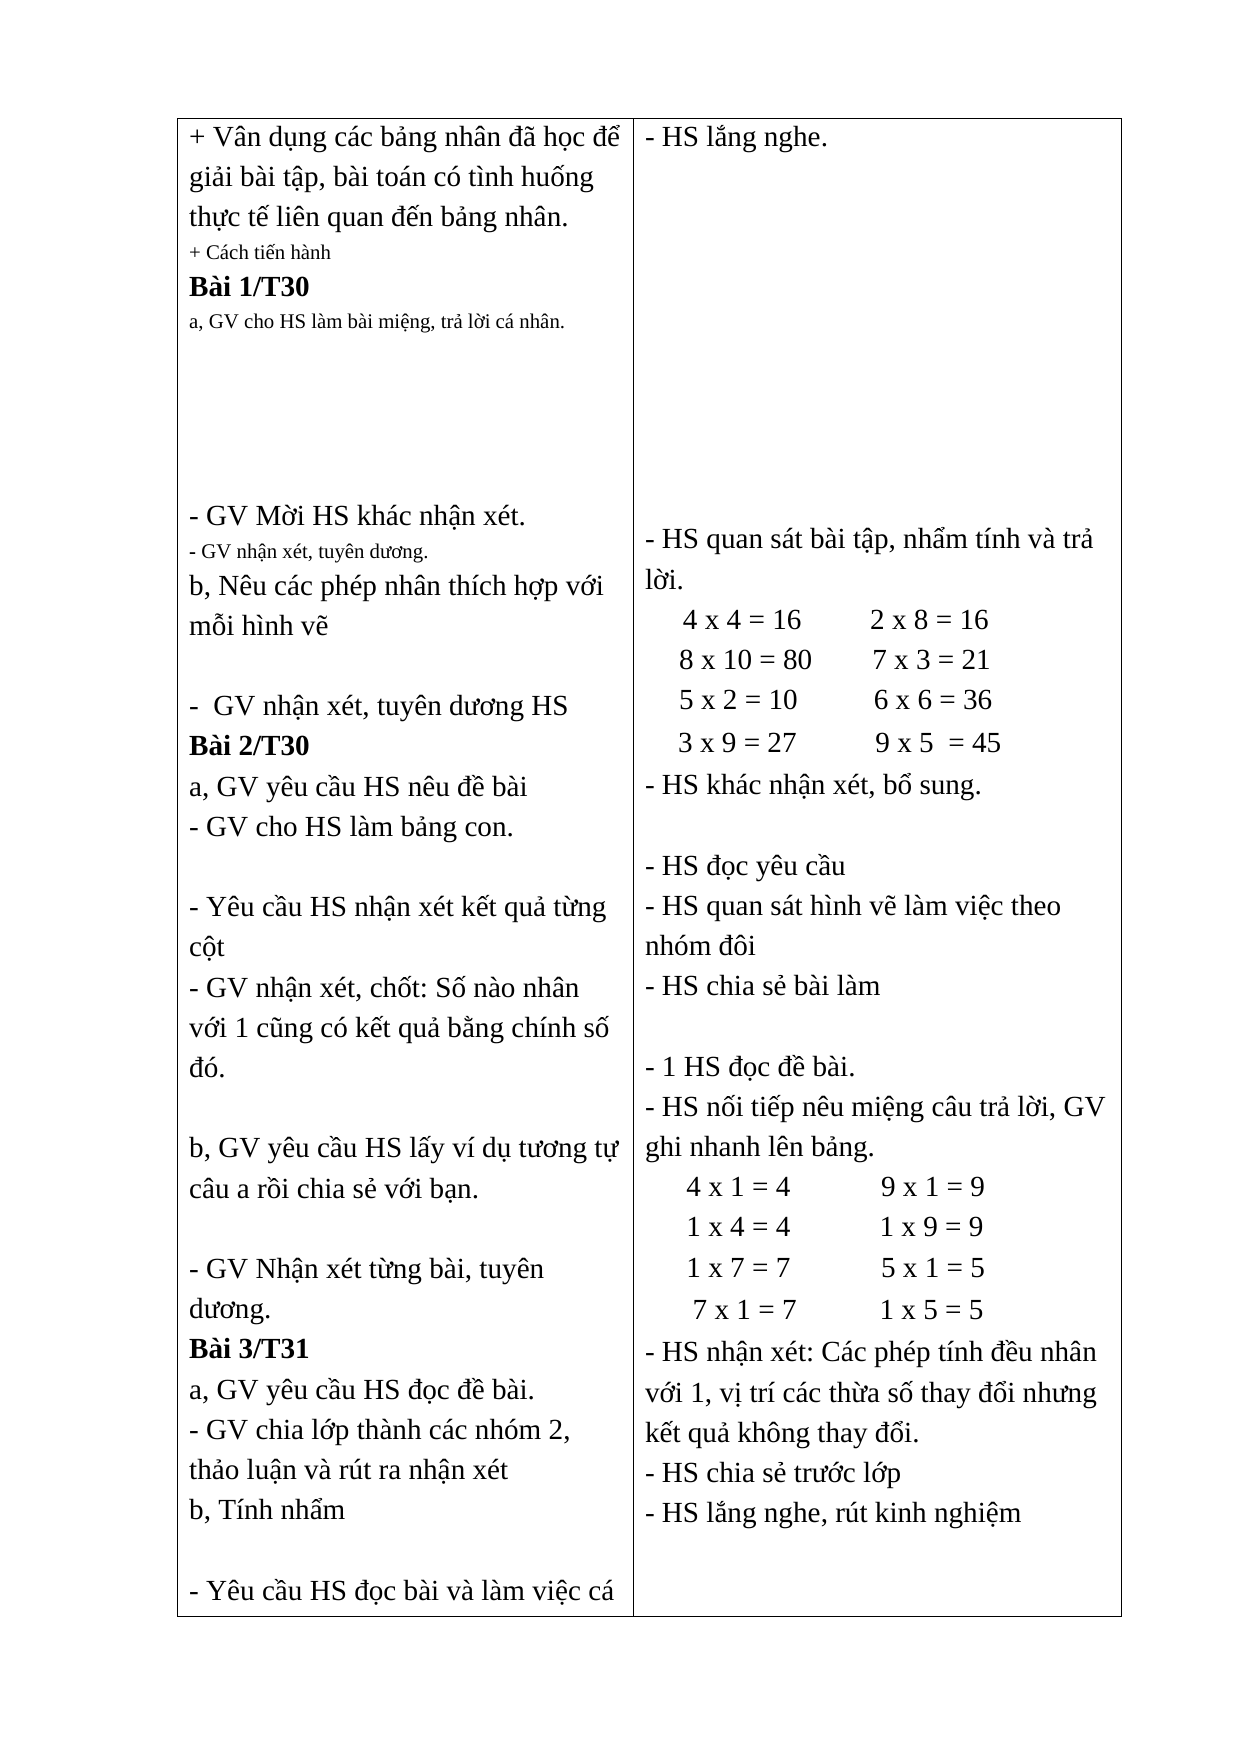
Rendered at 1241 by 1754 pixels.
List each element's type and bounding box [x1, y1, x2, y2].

table_cell [634, 119, 1121, 1616]
table_cell [178, 119, 633, 1616]
